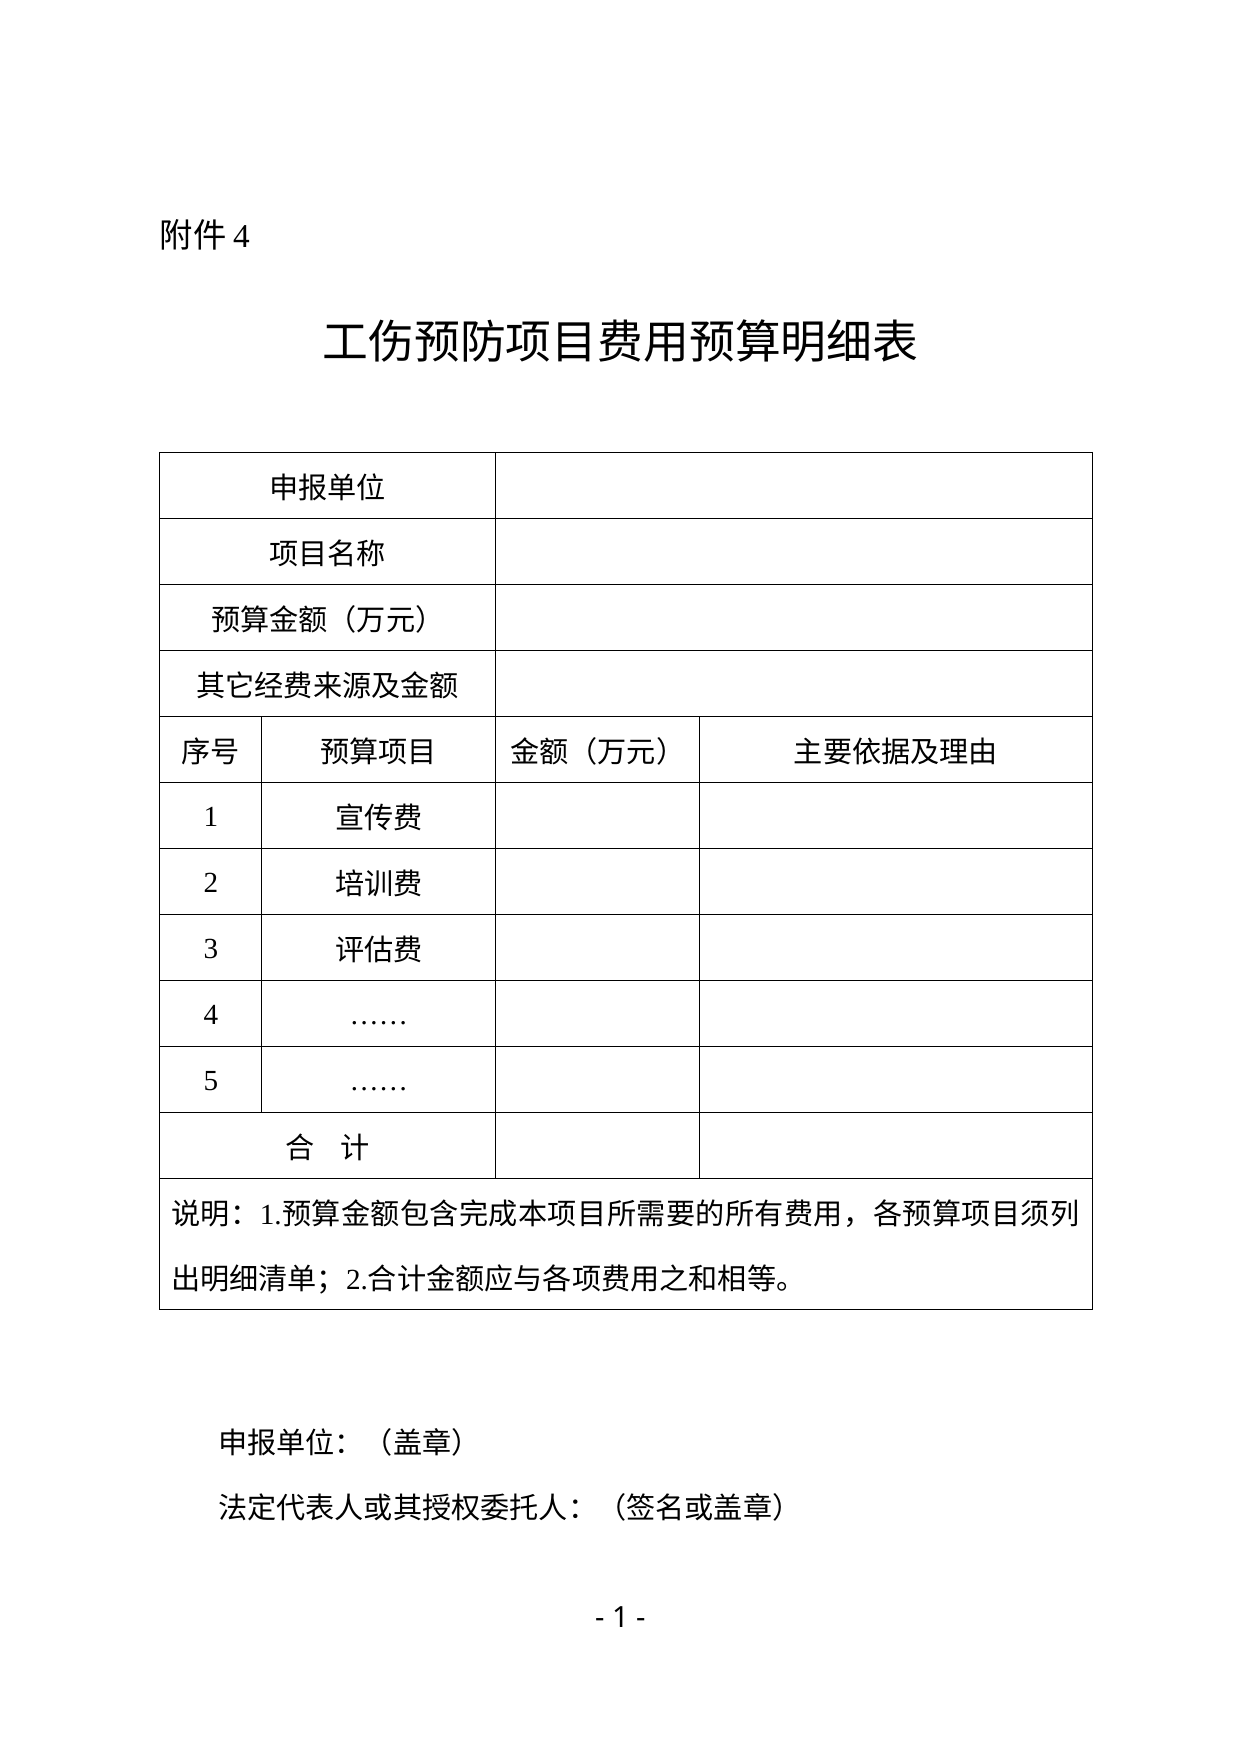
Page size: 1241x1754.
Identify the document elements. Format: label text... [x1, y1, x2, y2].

table_header 申报单位 [160, 453, 495, 518]
table_cell [496, 519, 1092, 584]
table_cell 预算金额（万元） [160, 585, 495, 650]
table_cell …… [262, 1047, 495, 1112]
table_cell 其它经费来源及金额 [160, 651, 495, 716]
table_cell 预算项目 [262, 717, 495, 782]
table_cell 宣传费 [262, 783, 495, 848]
table_cell [700, 915, 1092, 980]
table_cell [700, 849, 1092, 914]
text 法定代表人或其授权委托人：（签名或盖章） [159, 1473, 1081, 1538]
table_cell 培训费 [262, 849, 495, 914]
table_cell …… [262, 981, 495, 1046]
table_cell [496, 1113, 699, 1178]
table_cell [496, 651, 1092, 716]
table_cell [496, 1047, 699, 1112]
table_cell [496, 981, 699, 1046]
table_cell 3 [160, 915, 261, 980]
table_cell 2 [160, 849, 261, 914]
table_cell [700, 1113, 1092, 1178]
table_cell [496, 585, 1092, 650]
table_cell [496, 849, 699, 914]
table_cell 说明：1.预算金额包含完成本项目所需要的所有费用，各预算项目须列出明细清单；2.合计金额应与各项费用之和相等。 [160, 1179, 1092, 1309]
table_header [496, 453, 1092, 518]
table_cell 序号 [160, 717, 261, 782]
table_cell 金额（万元） [496, 717, 699, 782]
table_cell 4 [160, 981, 261, 1046]
table_cell 评估费 [262, 915, 495, 980]
table_cell [700, 783, 1092, 848]
table_cell [496, 915, 699, 980]
text 附件4 [159, 200, 1081, 265]
table_cell 5 [160, 1047, 261, 1112]
table_cell 项目名称 [160, 519, 495, 584]
table_cell [496, 783, 699, 848]
table_cell 1 [160, 783, 261, 848]
table_cell 主要依据及理由 [700, 717, 1092, 782]
table_cell [700, 981, 1092, 1046]
text 申报单位：（盖章） [159, 1408, 1081, 1473]
table_cell 合 计 [160, 1113, 495, 1178]
table_cell [700, 1047, 1092, 1112]
text 工伤预防项目费用预算明细表 [159, 289, 1081, 387]
